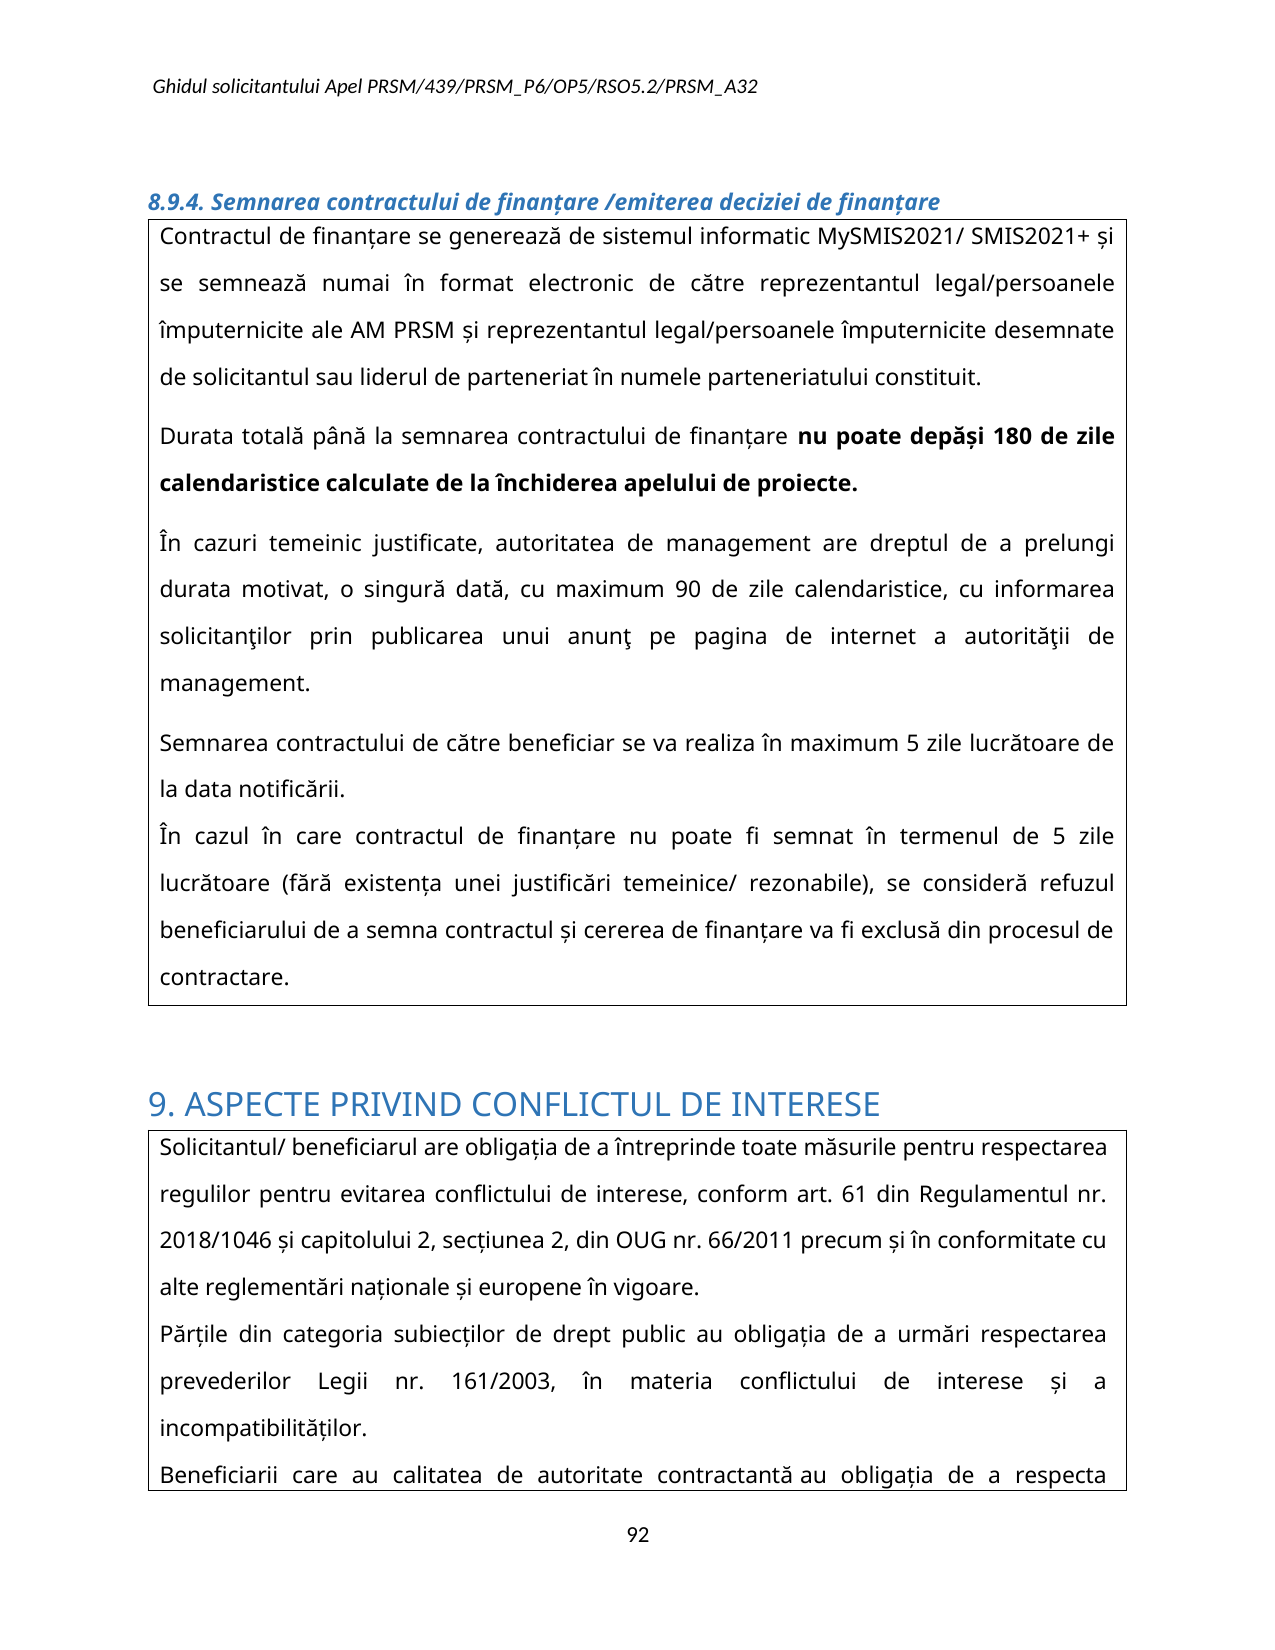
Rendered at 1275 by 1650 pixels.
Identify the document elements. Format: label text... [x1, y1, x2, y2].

subtitle 8.9.4. Semnarea contractului de finanțare /emiterea deciziei de finanțare [148, 186, 1127, 217]
table_header Contractul de finanțare se generează de sistemul informatic MySMIS2021/ SMIS2021+ și se semnează numai în format electronic de către reprezentantul legal/persoanele împuternicite ale AM PRSM și reprezentantul legal/persoanele împuternicite desemnate de solicitantul sau liderul de parteneriat în numele parteneriatului constituit. Durata totală până la semnarea contractului de finanțare nu poate depăși 180 de zile calendaristice calculate de la închiderea apelului de proiecte. În cazuri temeinic justificate, autoritatea de management are dreptul de a prelungi durata motivat, o singură dată, cu maximum 90 de zile calendaristice, cu informarea solicitanţilor prin publicarea unui anunţ pe pagina de internet a autorităţii de management. Semnarea contractului de către beneficiar se va realiza în maximum 5 zile lucrătoare de la data notificării. În cazul în care contractul de finanțare nu poate fi semnat în termenul de 5 zile lucrătoare (fără existența unei justificări temeinice/ rezonabile), se consideră refuzul beneficiarului de a semna contractul și cererea de finanțare va fi exclusă din procesul de contractare. [149, 220, 1126, 1005]
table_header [149, 1131, 1126, 1490]
subtitle 9. ASPECTE PRIVIND CONFLICTUL DE INTERESE [148, 1081, 1127, 1126]
